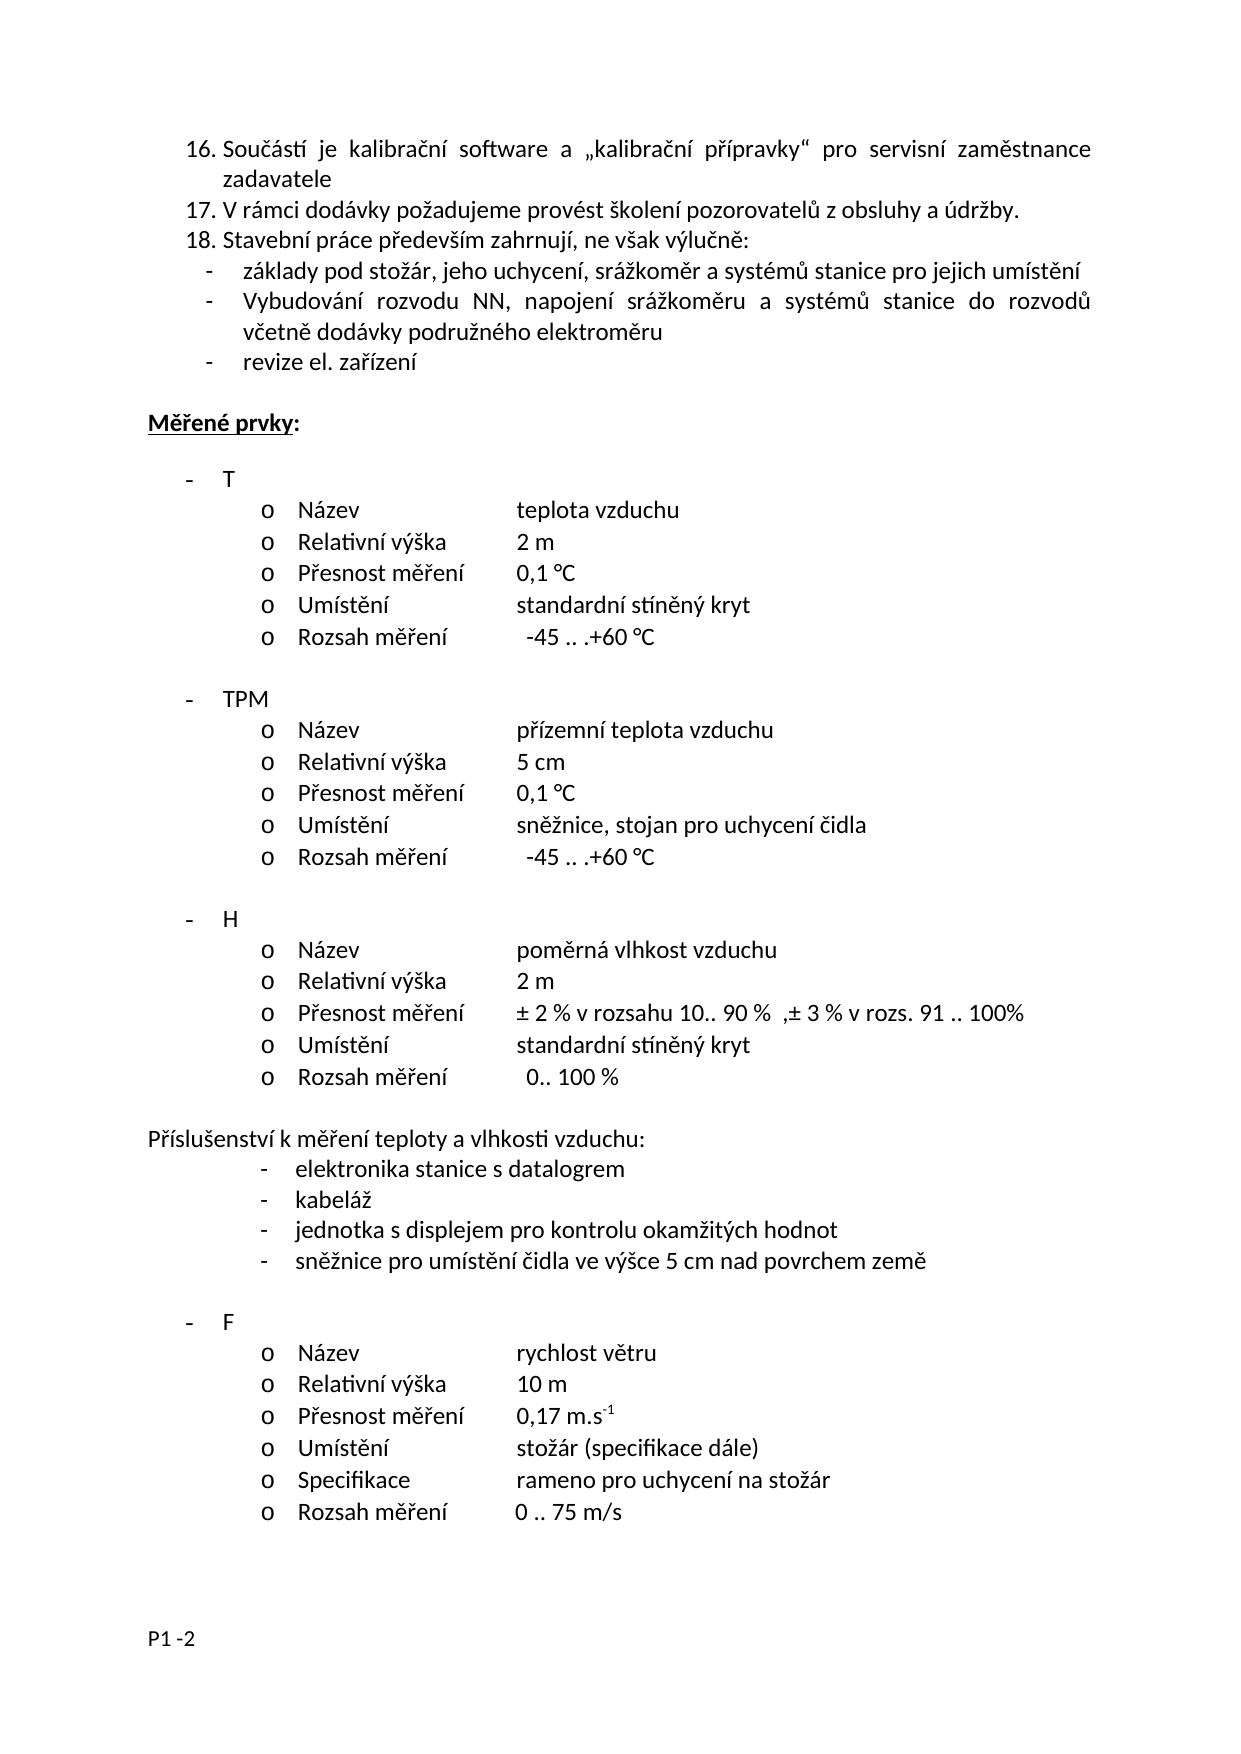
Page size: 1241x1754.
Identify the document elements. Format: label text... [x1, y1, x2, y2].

list Relativní výška 2 m [260, 526, 1093, 557]
list Přesnost měření 0,1 °C [260, 777, 1093, 809]
list Rozsah měření 0 .. 75 m/s [260, 1496, 1093, 1527]
text - sněžnice pro umístění čidla ve výšce 5 cm nad povrchem země [260, 1245, 1093, 1276]
list Umístění sněžnice, stojan pro uchycení čidla [260, 809, 1093, 841]
list H [185, 903, 1093, 934]
list Rozsah měření -45 .. .+60 °C [260, 621, 1093, 653]
list Přesnost měření 0,1 °C [260, 557, 1093, 589]
list Název rychlost větru [260, 1337, 1093, 1368]
list Rozsah měření 0.. 100 % [260, 1061, 1093, 1093]
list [260, 1464, 1093, 1496]
list Umístění standardní stíněný kryt [260, 589, 1093, 621]
list Relativní výška 2 m [260, 966, 1093, 997]
list Vybudování rozvodu NN, napojení srážkoměru a systémů stanice do rozvodů včetně dodávky podružného elektroměru [205, 286, 1093, 347]
text Příslušenství k měření teploty a vlhkosti vzduchu: [148, 1123, 1093, 1154]
text - kabeláž [260, 1184, 1093, 1215]
text - elektronika stanice s datalogrem [260, 1154, 1093, 1184]
list F [185, 1306, 1093, 1337]
text Měřené prvky: [148, 408, 1093, 438]
list Umístění standardní stíněný kryt [260, 1029, 1093, 1061]
text - jednotka s displejem pro kontrolu okamžitých hodnot [260, 1215, 1093, 1245]
list Součástí je kalibrační software a „kalibrační přípravky“ pro servisní zaměstnance zadavatele [185, 133, 1093, 194]
list základy pod stožár, jeho uchycení, srážkoměr a systémů stanice pro jejich umístění [205, 255, 1093, 286]
list Umístění stožár (specifikace dále) [260, 1432, 1093, 1464]
list Přesnost měření ± 2 % v rozsahu 10.. 90 % ,± 3 % v rozs. 91 .. 100% [260, 997, 1093, 1029]
list Název poměrná vlhkost vzduchu [260, 934, 1093, 966]
list Relativní výška 5 cm [260, 746, 1093, 777]
list V rámci dodávky požadujeme provést školení pozorovatelů z obsluhy a údržby. [185, 194, 1093, 224]
list Stavební práce především zahrnují, ne však výlučně: [185, 224, 1093, 255]
list revize el. zařízení [205, 347, 1093, 377]
list Název teplota vzduchu [260, 494, 1093, 526]
list Rozsah měření -45 .. .+60 °C [260, 841, 1093, 873]
list Název přízemní teplota vzduchu [260, 714, 1093, 746]
list Relativní výška 10 m [260, 1368, 1093, 1400]
list TPM [185, 683, 1093, 714]
list Přesnost měření 0,17 m.s-1 [260, 1400, 1093, 1432]
list T [185, 463, 1093, 494]
